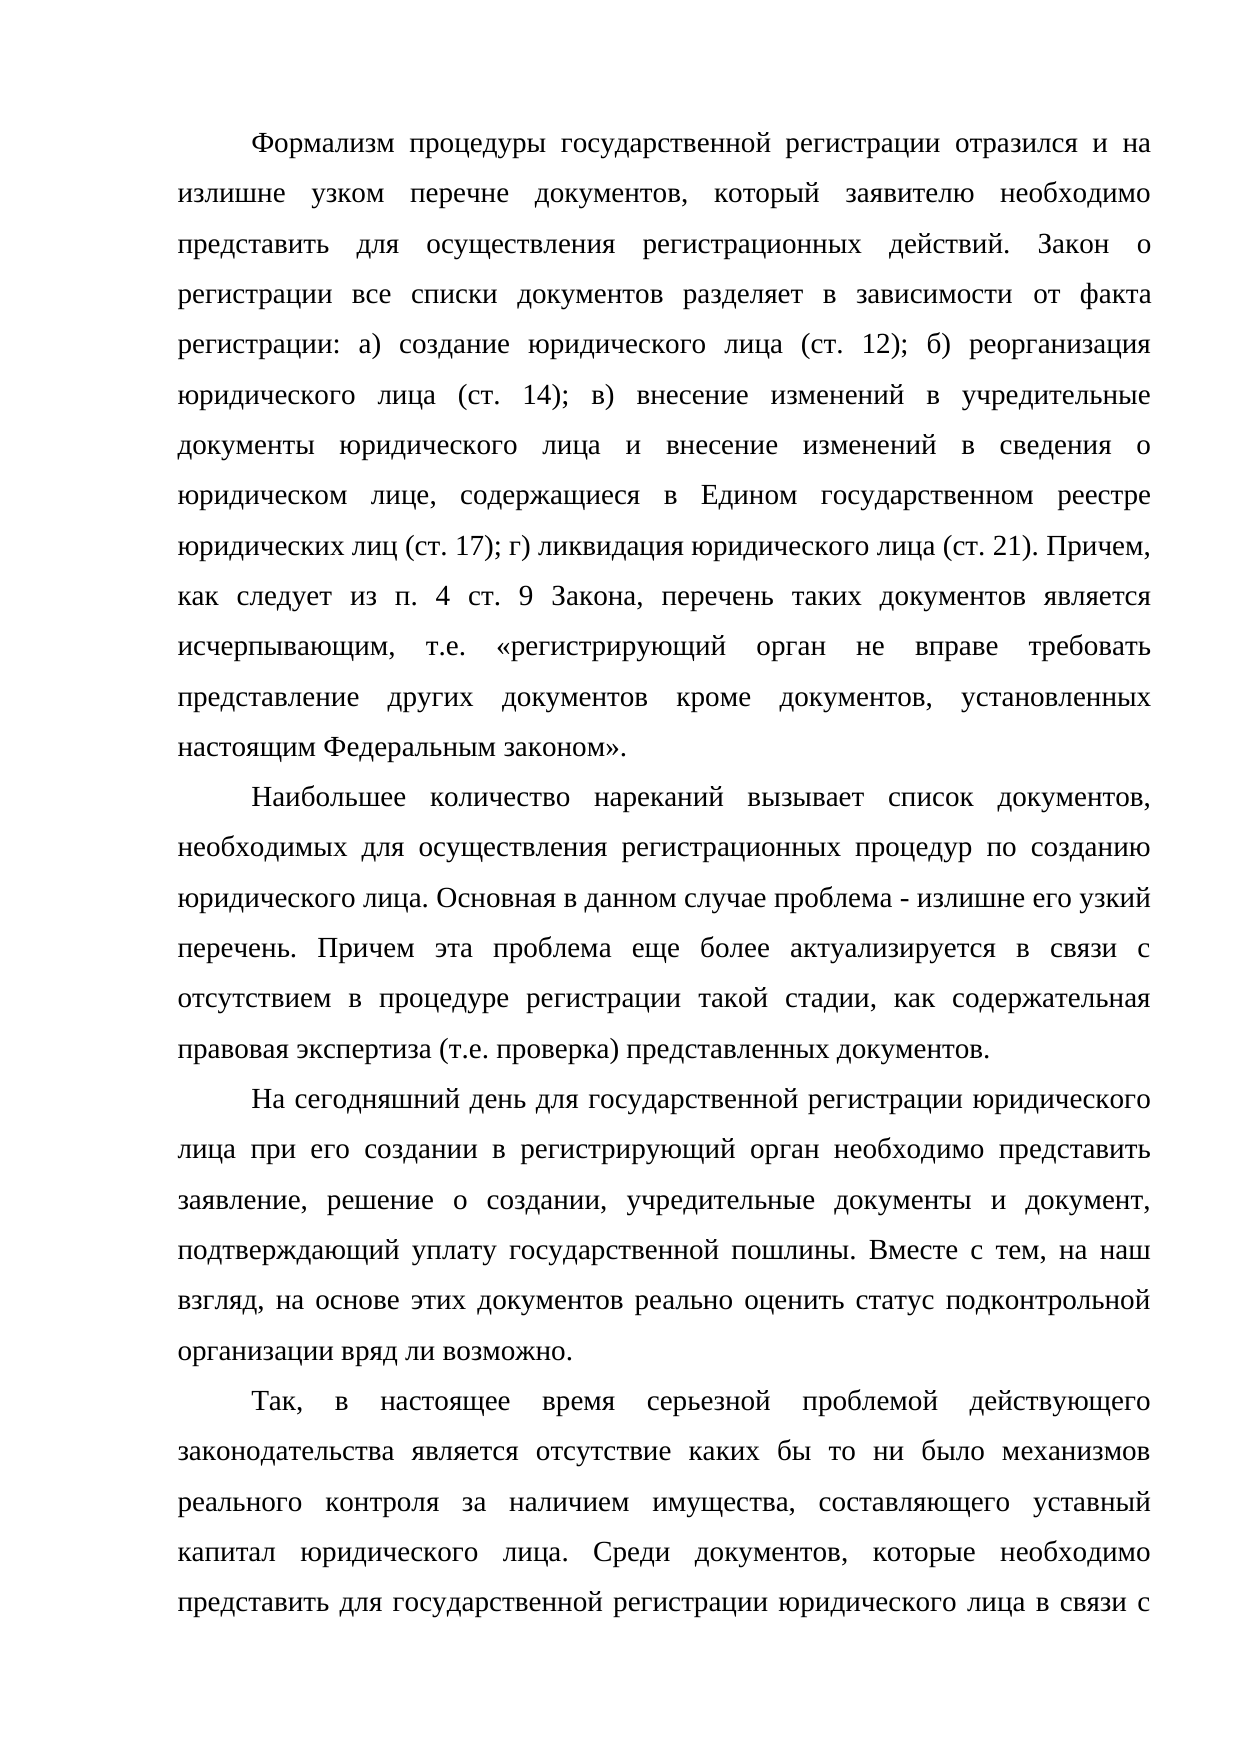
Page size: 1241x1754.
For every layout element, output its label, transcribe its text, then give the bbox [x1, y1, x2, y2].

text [177, 1383, 1152, 1618]
text Наибольшее количество нареканий вызывает список документов, необходимых для осуществления регистрационных процедур по созданию юридического лица. Основная в данном случае проблема - излишне его узкий перечень. Причем эта проблема еще более актуализируется в связи с отсутствием в процедуре регистрации такой стадии, как содержательная правовая экспертиза (т.е. проверка) представленных документов. [177, 779, 1152, 1064]
text На сегодняшний день для государственной регистрации юридического лица при его создании в регистрирующий орган необходимо представить заявление, решение о создании, учредительные документы и документ, подтверждающий уплату государственной пошлины. Вместе с тем, на наш взгляд, на основе этих документов реально оценить статус подконтрольной организации вряд ли возможно. [177, 1081, 1152, 1366]
text Формализм процедуры государственной регистрации отразился и на излишне узком перечне документов, который заявителю необходимо представить для осуществления регистрационных действий. Закон о регистрации все списки документов разделяет в зависимости от факта регистрации: а) создание юридического лица (ст. 12); б) реорганизация юридического лица (ст. 14); в) внесение изменений в учредительные документы юридического лица и внесение изменений в сведения о юридическом лице, содержащиеся в Едином государственном реестре юридических лиц (ст. 17); г) ликвидация юридического лица (ст. 21). Причем, как следует из п. 4 ст. 9 Закона, перечень таких документов является исчерпывающим, т.е. «регистрирующий орган не вправе требовать представление других документов кроме документов, установленных настоящим Федеральным законом». [177, 125, 1152, 762]
